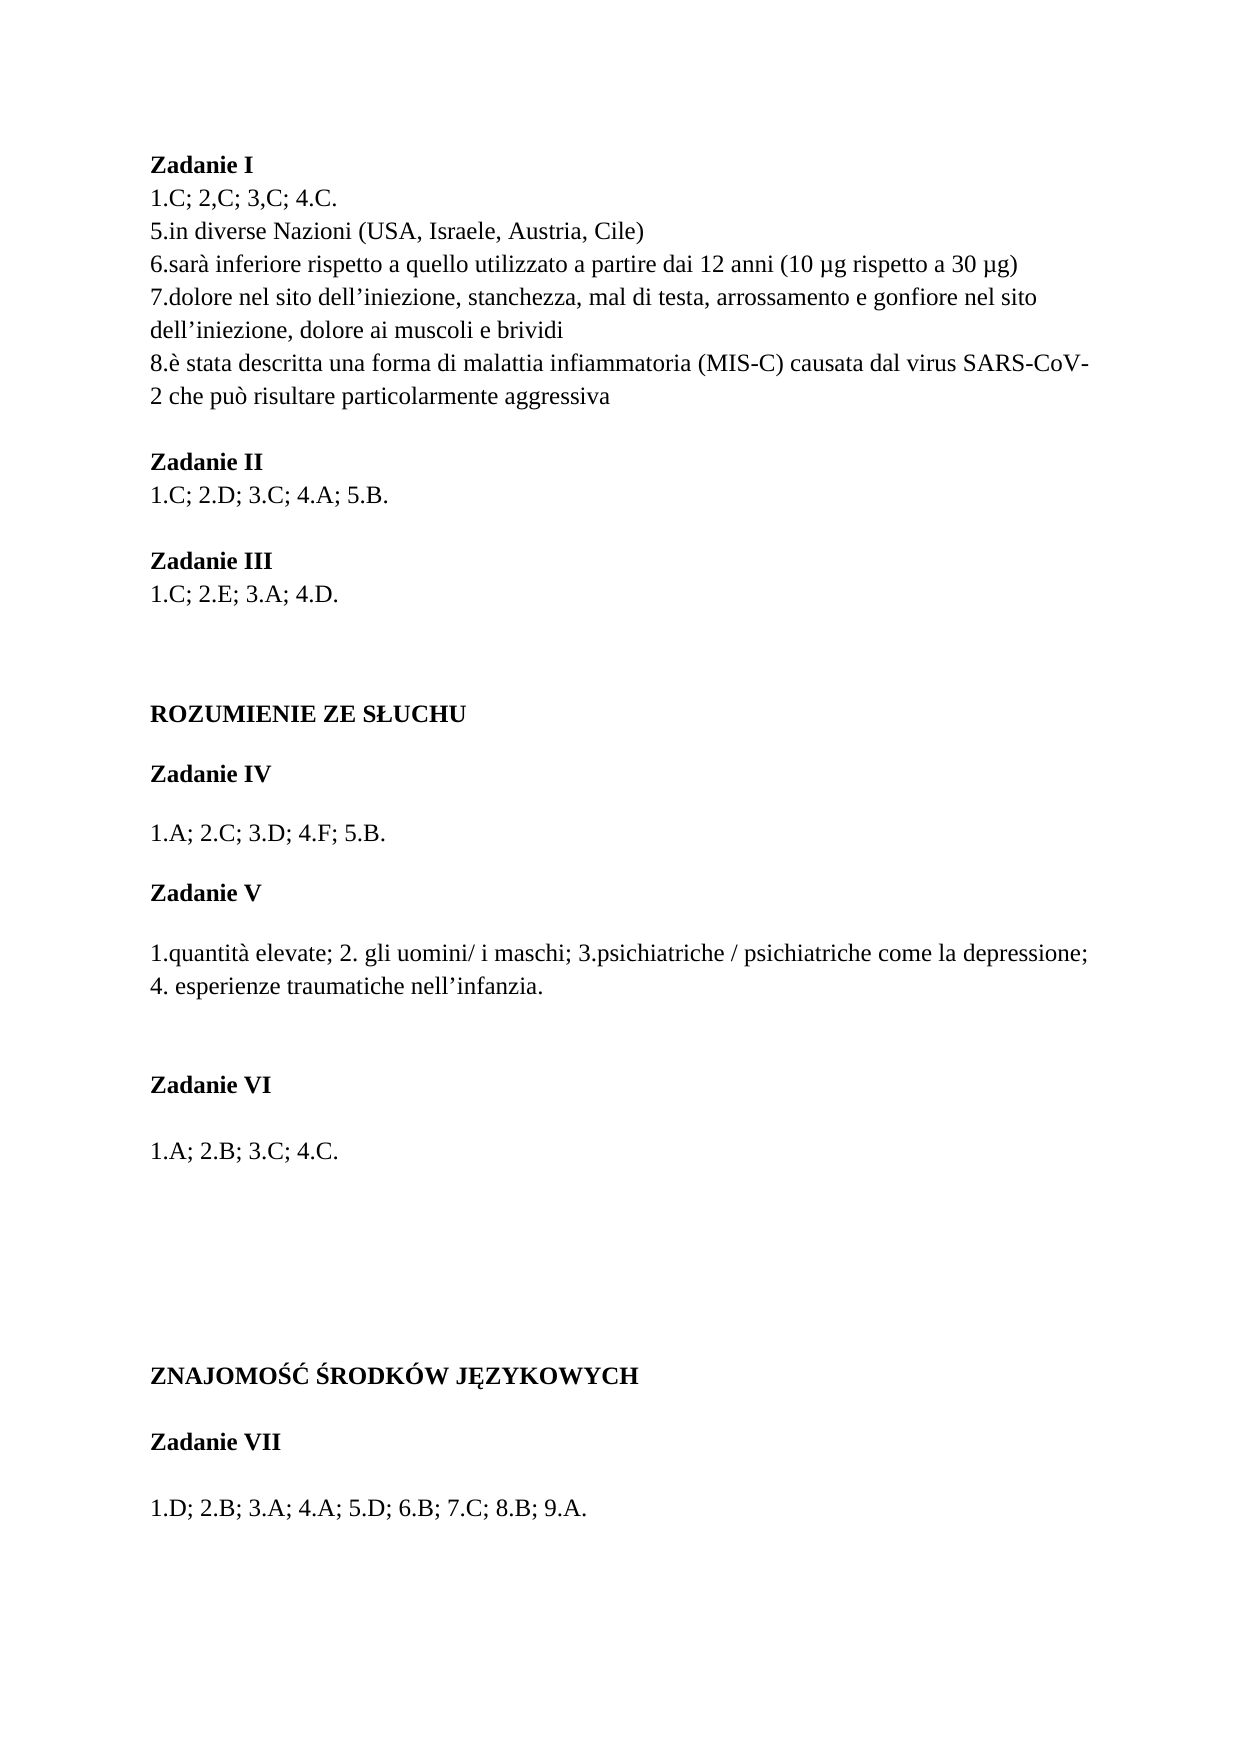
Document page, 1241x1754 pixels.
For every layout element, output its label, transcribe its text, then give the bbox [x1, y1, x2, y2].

text 1.C; 2,C; 3,C; 4.C. [150, 183, 1090, 212]
text 1.C; 2.E; 3.A; 4.D. [150, 579, 1090, 608]
text Zadanie III [150, 546, 1090, 575]
text 1.C; 2.D; 3.C; 4.A; 5.B. [150, 480, 1090, 509]
text 7.dolore nel sito dell’iniezione, stanchezza, mal di testa, arrossamento e gonfiore nel sito dell’iniezione, dolore ai muscoli e brividi [150, 282, 1090, 344]
text 1.A; 2.B; 3.C; 4.C. [150, 1136, 1090, 1165]
text Zadanie V [150, 878, 1090, 907]
text Zadanie I [150, 150, 1090, 179]
text 1.A; 2.C; 3.D; 4.F; 5.B. [150, 818, 1090, 847]
text Zadanie VII [150, 1427, 1090, 1456]
text 1.quantità elevate; 2. gli uomini/ i maschi; 3.psichiatriche / psichiatriche come la depressione; 4. esperienze traumatiche nell’infanzia. [150, 938, 1090, 1000]
text 5.in diverse Nazioni (USA, Israele, Austria, Cile) [150, 216, 1090, 245]
text Zadanie VI [150, 1070, 1090, 1099]
text ROZUMIENIE ZE SŁUCHU [150, 699, 1090, 728]
text 6.sarà inferiore rispetto a quello utilizzato a partire dai 12 anni (10 µg rispetto a 30 µg) [150, 249, 1090, 278]
text 1.D; 2.B; 3.A; 4.A; 5.D; 6.B; 7.C; 8.B; 9.A. [150, 1493, 1090, 1522]
text 8.è stata descritta una forma di malattia infiammatoria (MIS-C) causata dal virus SARS-CoV-2 che può risultare particolarmente aggressiva [150, 348, 1090, 410]
text Zadanie II [150, 447, 1090, 476]
text Zadanie IV [150, 759, 1090, 787]
text ZNAJOMOŚĆ ŚRODKÓW JĘZYKOWYCH [150, 1361, 1090, 1390]
